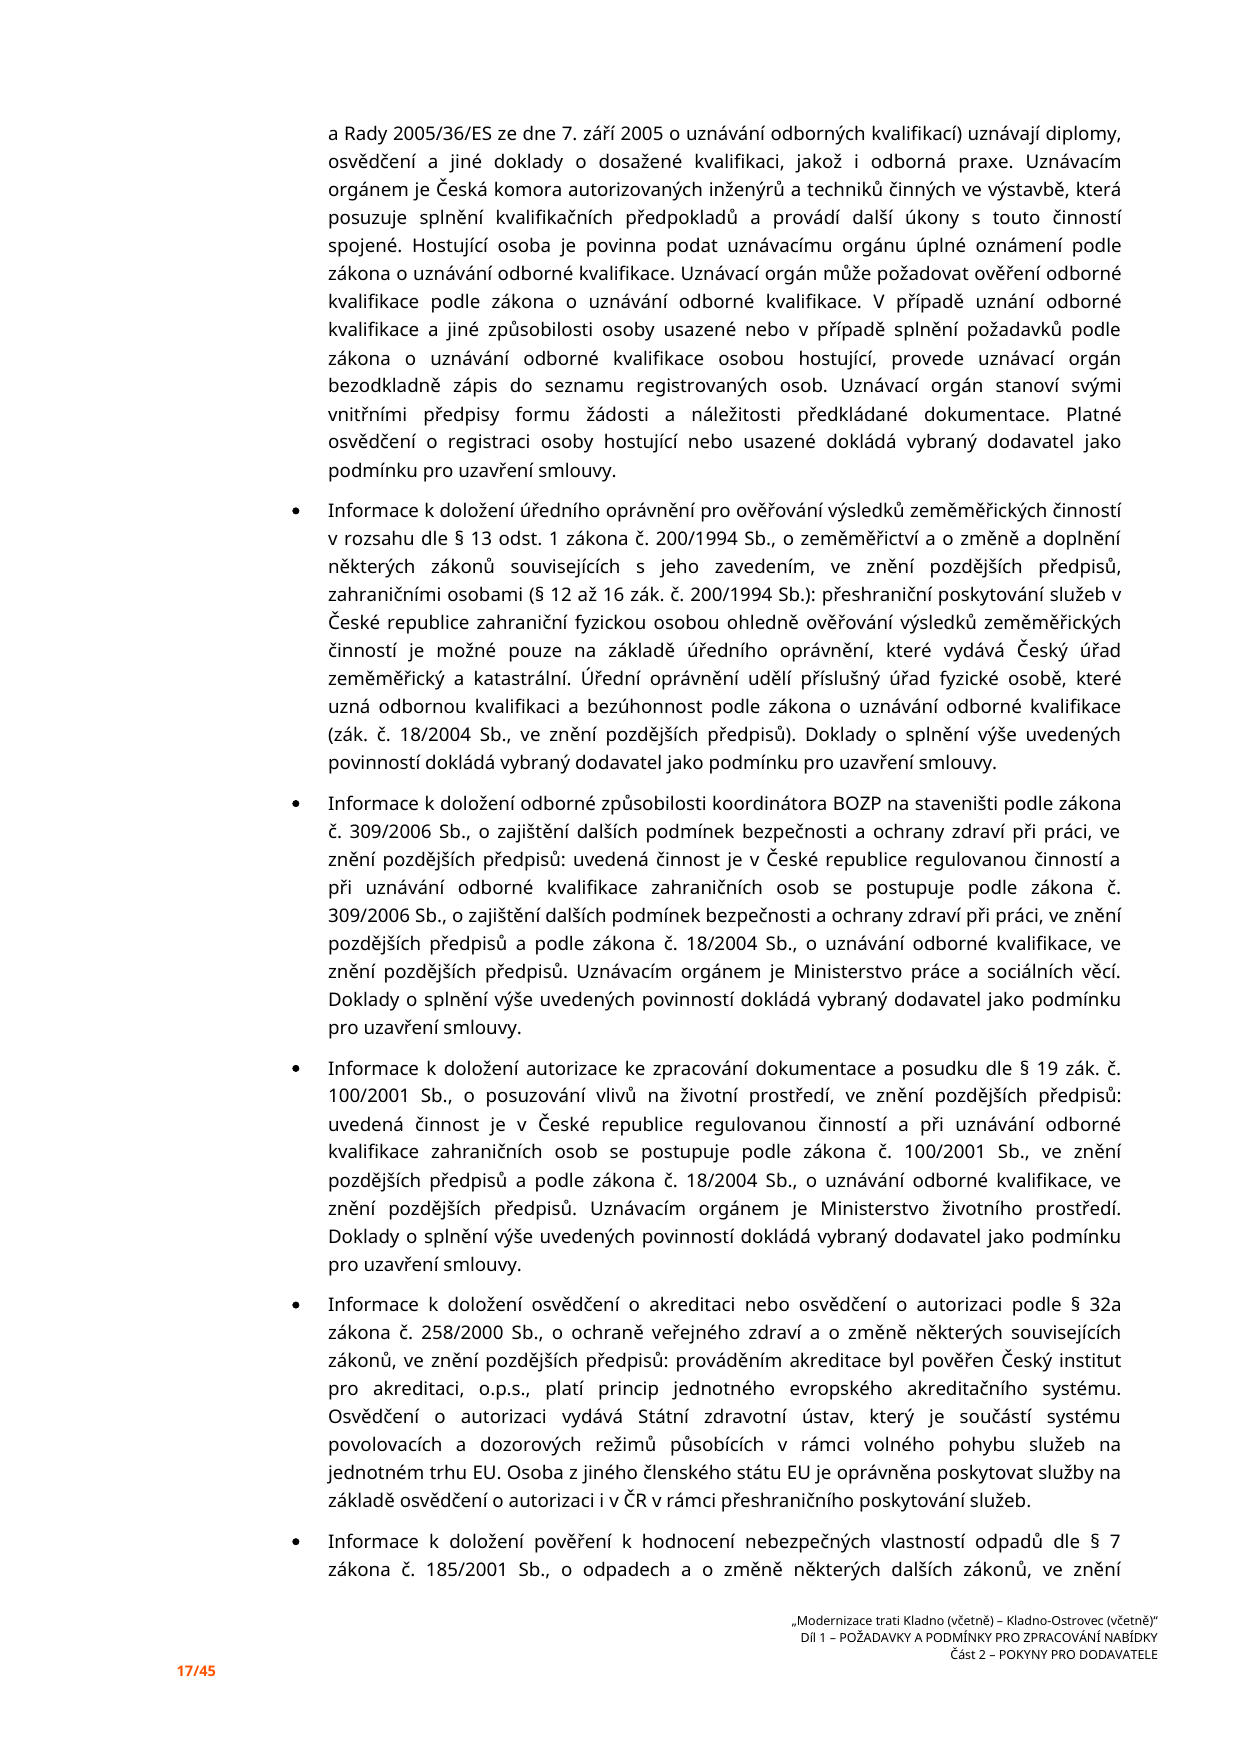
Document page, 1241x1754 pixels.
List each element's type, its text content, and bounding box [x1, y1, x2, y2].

text Informace k doložení autorizace ke zpracování dokumentace a posudku dle § 19 zák. č. 100/2001 Sb., o posuzování vlivů na životní prostředí, ve znění pozdějších předpisů: uvedená činnost je v České republice regulovanou činností a při uznávání odborné kvalifikace zahraničních osob se postupuje podle zákona č. 100/2001 Sb., ve znění pozdějších předpisů a podle zákona č. 18/2004 Sb., o uznávání odborné kvalifikace, ve znění pozdějších předpisů. Uznávacím orgánem je Ministerstvo životního prostředí. Doklady o splnění výše uvedených povinností dokládá vybraný dodavatel jako podmínku pro uzavření smlouvy. [292, 1055, 1122, 1276]
text Informace k doložení osvědčení o akreditaci nebo osvědčení o autorizaci podle § 32a zákona č. 258/2000 Sb., o ochraně veřejného zdraví a o změně některých souvisejících zákonů, ve znění pozdějších předpisů: prováděním akreditace byl pověřen Český institut pro akreditaci, o.p.s., platí princip jednotného evropského akreditačního systému. Osvědčení o autorizaci vydává Státní zdravotní ústav, který je součástí systému povolovacích a dozorových režimů působících v rámci volného pohybu služeb na jednotném trhu EU. Osoba z jiného členského státu EU je oprávněna poskytovat služby na základě osvědčení o autorizaci i v ČR v rámci přeshraničního poskytování služeb. [292, 1291, 1122, 1513]
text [292, 1528, 1122, 1582]
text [292, 121, 1122, 482]
text Informace k doložení úředního oprávnění pro ověřování výsledků zeměměřických činností v rozsahu dle § 13 odst. 1 zákona č. 200/1994 Sb., o zeměměřictví a o změně a doplnění některých zákonů souvisejících s jeho zavedením, ve znění pozdějších předpisů, zahraničními osobami (§ 12 až 16 zák. č. 200/1994 Sb.): přeshraniční poskytování služeb v České republice zahraniční fyzickou osobou ohledně ověřování výsledků zeměměřických činností je možné pouze na základě úředního oprávnění, které vydává Český úřad zeměměřický a katastrální. Úřední oprávnění udělí příslušný úřad fyzické osobě, které uzná odbornou kvalifikaci a bezúhonnost podle zákona o uznávání odborné kvalifikace (zák. č. 18/2004 Sb., ve znění pozdějších předpisů). Doklady o splnění výše uvedených povinností dokládá vybraný dodavatel jako podmínku pro uzavření smlouvy. [292, 497, 1122, 775]
text Informace k doložení odborné způsobilosti koordinátora BOZP na staveništi podle zákona č. 309/2006 Sb., o zajištění dalších podmínek bezpečnosti a ochrany zdraví při práci, ve znění pozdějších předpisů: uvedená činnost je v České republice regulovanou činností a při uznávání odborné kvalifikace zahraničních osob se postupuje podle zákona č. 309/2006 Sb., o zajištění dalších podmínek bezpečnosti a ochrany zdraví při práci, ve znění pozdějších předpisů a podle zákona č. 18/2004 Sb., o uznávání odborné kvalifikace, ve znění pozdějších předpisů. Uznávacím orgánem je Ministerstvo práce a sociálních věcí. Doklady o splnění výše uvedených povinností dokládá vybraný dodavatel jako podmínku pro uzavření smlouvy. [292, 790, 1122, 1040]
